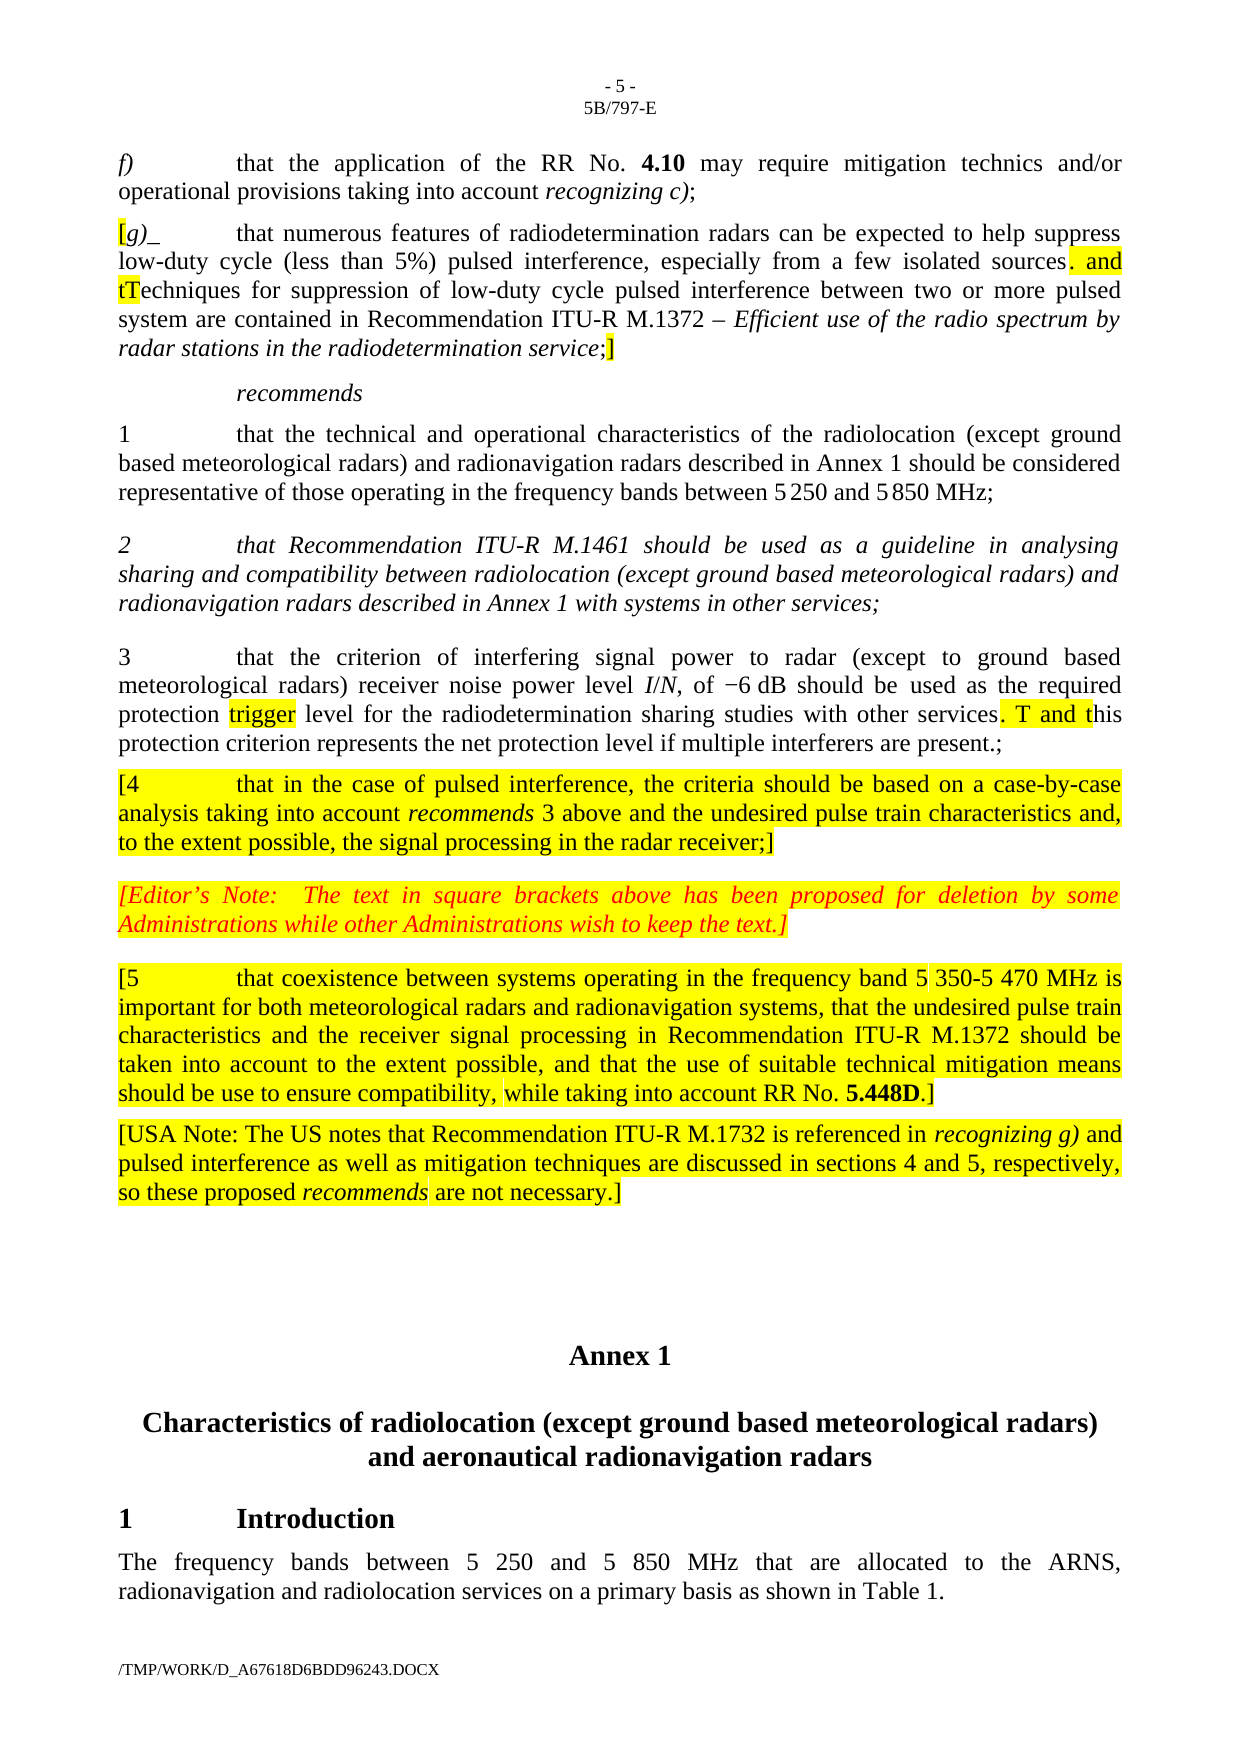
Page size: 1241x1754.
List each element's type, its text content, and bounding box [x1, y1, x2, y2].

text 1 that the technical and operational characteristics of the radiolocation (except ground based meteorological radars) and radionavigation radars described in Annex 1 should be considered representative of those operating in the frequency bands between 5 250 and 5 850 MHz; [118, 419, 1122, 506]
subtitle 1 Introduction [118, 1501, 1122, 1535]
text recommends [236, 378, 1122, 407]
title Annex 1 Characteristics of radiolocation (except ground based meteorological radars) and aeronautical radionavigation radars [118, 1338, 1122, 1472]
text 2 that Recommendation ITU-R M.1461 should be used as a guideline in analysing sharing and compatibility between radiolocation (except ground based meteorological radars) and radionavigation radars with systems in other services; [118, 531, 1122, 617]
text The frequency bands between 5 250 and 5 850 MHz that are allocated to the radionavigation and radiolocation services on a primary basis as shown in Table 1. [118, 1547, 1122, 1605]
text 3 that the criterion of interfering signal power to radar (except to ground based meteorological radars) receiver noise power level I/N, of −6 dB should be used as the required protection level for the radiodetermination sharing studies with other serviceshis protection criterion represents the net protection level if multiple interferers are present [118, 642, 1122, 757]
